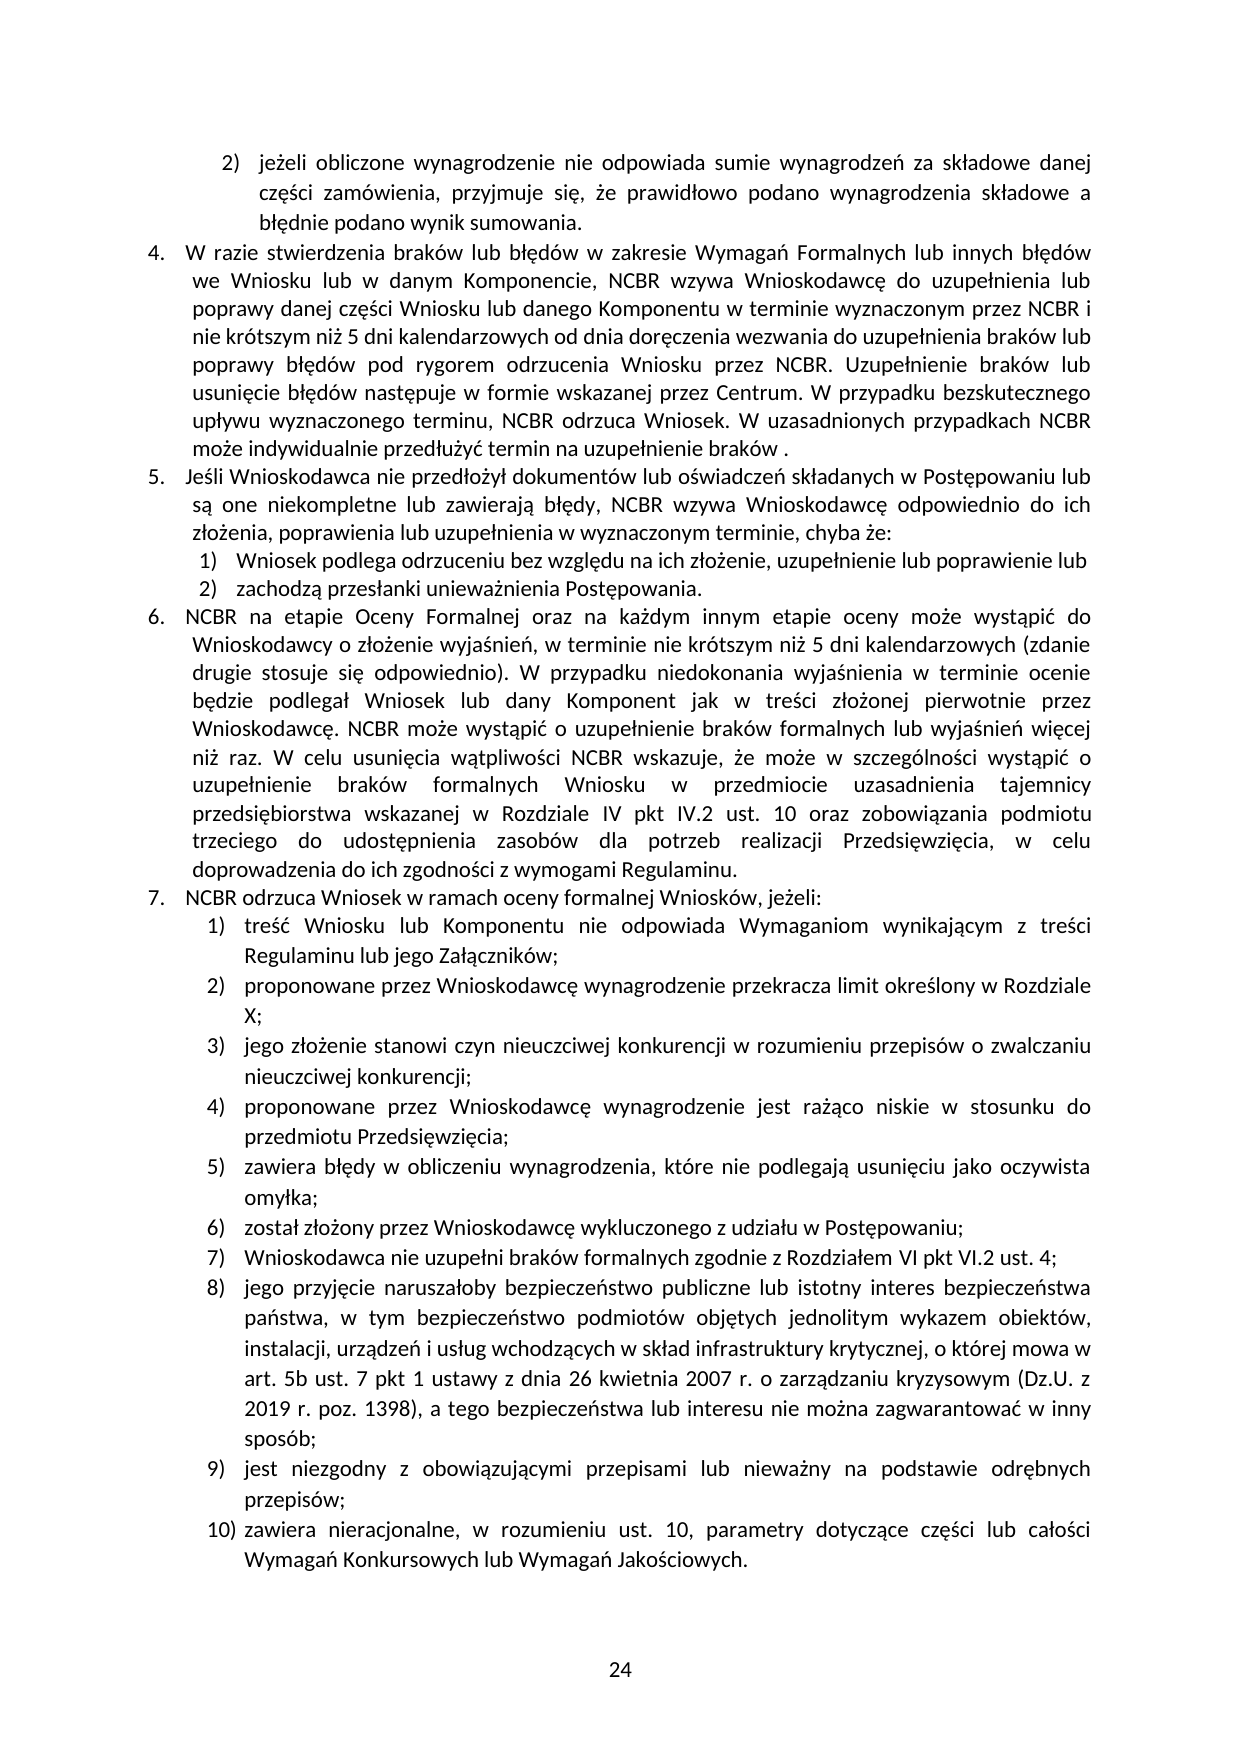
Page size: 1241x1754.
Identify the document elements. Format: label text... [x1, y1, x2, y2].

list zachodzą przesłanki unieważnienia Postępowania. [199, 574, 1093, 602]
list NCBR na etapie Oceny Formalnej oraz na każdym innym etapie oceny może wystąpić do Wnioskodawcy o złożenie wyjaśnień, w terminie nie krótszym niż 5 dni kalendarzowych (zdanie drugie stosuje się odpowiednio). W przypadku niedokonania wyjaśnienia w terminie ocenie będzie podlegał Wniosek lub dany Komponent jak w treści złożonej pierwotnie przez Wnioskodawcę. NCBR może wystąpić o uzupełnienie braków formalnych lub wyjaśnień więcej niż raz. W celu usunięcia wątpliwości NCBR wskazuje, że może w szczególności wystąpić o uzupełnienie braków formalnych Wniosku w przedmiocie uzasadnienia tajemnicy przedsiębiorstwa wskazanej w Rozdziale IV pkt 4.2 ust. 10 oraz zobowiązania podmiotu trzeciego do udostępnienia zasobów dla potrzeb realizacji Przedsięwzięcia, w celu doprowadzenia do ich zgodności z wymogami Regulaminu. [148, 602, 1093, 883]
list został złożony przez Wnioskodawcę wykluczonego z udziału w Postępowaniu; [207, 1213, 1093, 1241]
list Wnioskodawca nie uzupełni braków formalnych zgodnie z Rozdziałem VI pkt 6.2 ust. 4; [207, 1243, 1093, 1271]
list jego przyjęcie naruszałoby bezpieczeństwo publiczne lub istotny interes bezpieczeństwa państwa, w tym bezpieczeństwo podmiotów objętych jednolitym wykazem obiektów, instalacji, urządzeń i usług wchodzących w skład infrastruktury krytycznej, o której mowa w art. 5b ust. 7 pkt 1 ustawy z dnia 26 kwietnia 2007 r. o zarządzaniu kryzysowym (Dz.U. z 2019 r. poz. 1398), a tego bezpieczeństwa lub interesu nie można zagwarantować w inny sposób; [207, 1273, 1093, 1452]
list NCBR odrzuca Wniosek w ramach oceny formalnej Wniosków, jeżeli: [148, 883, 1093, 911]
list jego złożenie stanowi czyn nieuczciwej konkurencji w rozumieniu przepisów o zwalczaniu nieuczciwej konkurencji; [207, 1032, 1093, 1090]
list Wniosek podlega odrzuceniu bez względu na ich złożenie, uzupełnienie lub poprawienie lub [199, 546, 1093, 574]
list jest niezgodny z obowiązującymi przepisami lub nieważny na podstawie odrębnych przepisów; [207, 1454, 1093, 1513]
list Jeśli Wnioskodawca nie przedłożył dokumentów lub oświadczeń składanych w Postępowaniu lub są one niekompletne lub zawierają błędy, NCBR wzywa Wnioskodawcę odpowiednio do ich złożenia, poprawienia lub uzupełnienia w wyznaczonym terminie, chyba że: [148, 462, 1093, 546]
list jeżeli obliczone wynagrodzenie nie odpowiada sumie wynagrodzeń za składowe danej części zamówienia, przyjmuje się, że prawidłowo podano wynagrodzenia składowe a błędnie podano wynik sumowania. [221, 148, 1093, 236]
list zawiera nieracjonalne, w rozumieniu ust. 10, parametry dotyczące części lub całości Wymagań Konkursowych lub Wymagań Jakościowych. [207, 1515, 1093, 1573]
list W razie stwierdzenia braków lub błędów w zakresie Wymagań Formalnych lub innych błędów we Wniosku lub w danym Komponencie, NCBR wzywa Wnioskodawcę do uzupełnienia lub poprawy danej części Wniosku lub danego Komponentu w terminie wyznaczonym przez NCBR i nie krótszym niż 5 dni kalendarzowych od dnia doręczenia wezwania do uzupełnienia braków lub poprawy błędów pod rygorem odrzucenia Wniosku przez NCBR. Uzupełnienie braków lub usunięcie błędów następuje w formie wskazanej przez Centrum. W przypadku bezskutecznego upływu wyznaczonego terminu, NCBR odrzuca Wniosek. W uzasadnionych przypadkach NCBR może indywidualnie przedłużyć termin na uzupełnienie braków . [148, 238, 1093, 462]
list treść Wniosku lub Komponentu nie odpowiada Wymaganiom wynikającym z treści Regulaminu lub jego Załączników; [207, 911, 1093, 969]
list proponowane przez Wnioskodawcę wynagrodzenie jest rażąco niskie w stosunku do przedmiotu Przedsięwzięcia; [207, 1092, 1093, 1150]
list proponowane przez Wnioskodawcę wynagrodzenie przekracza limit określony w Rozdziale X; [207, 971, 1093, 1029]
list zawiera błędy w obliczeniu wynagrodzenia, które nie podlegają usunięciu jako oczywista omyłka; [207, 1152, 1093, 1211]
